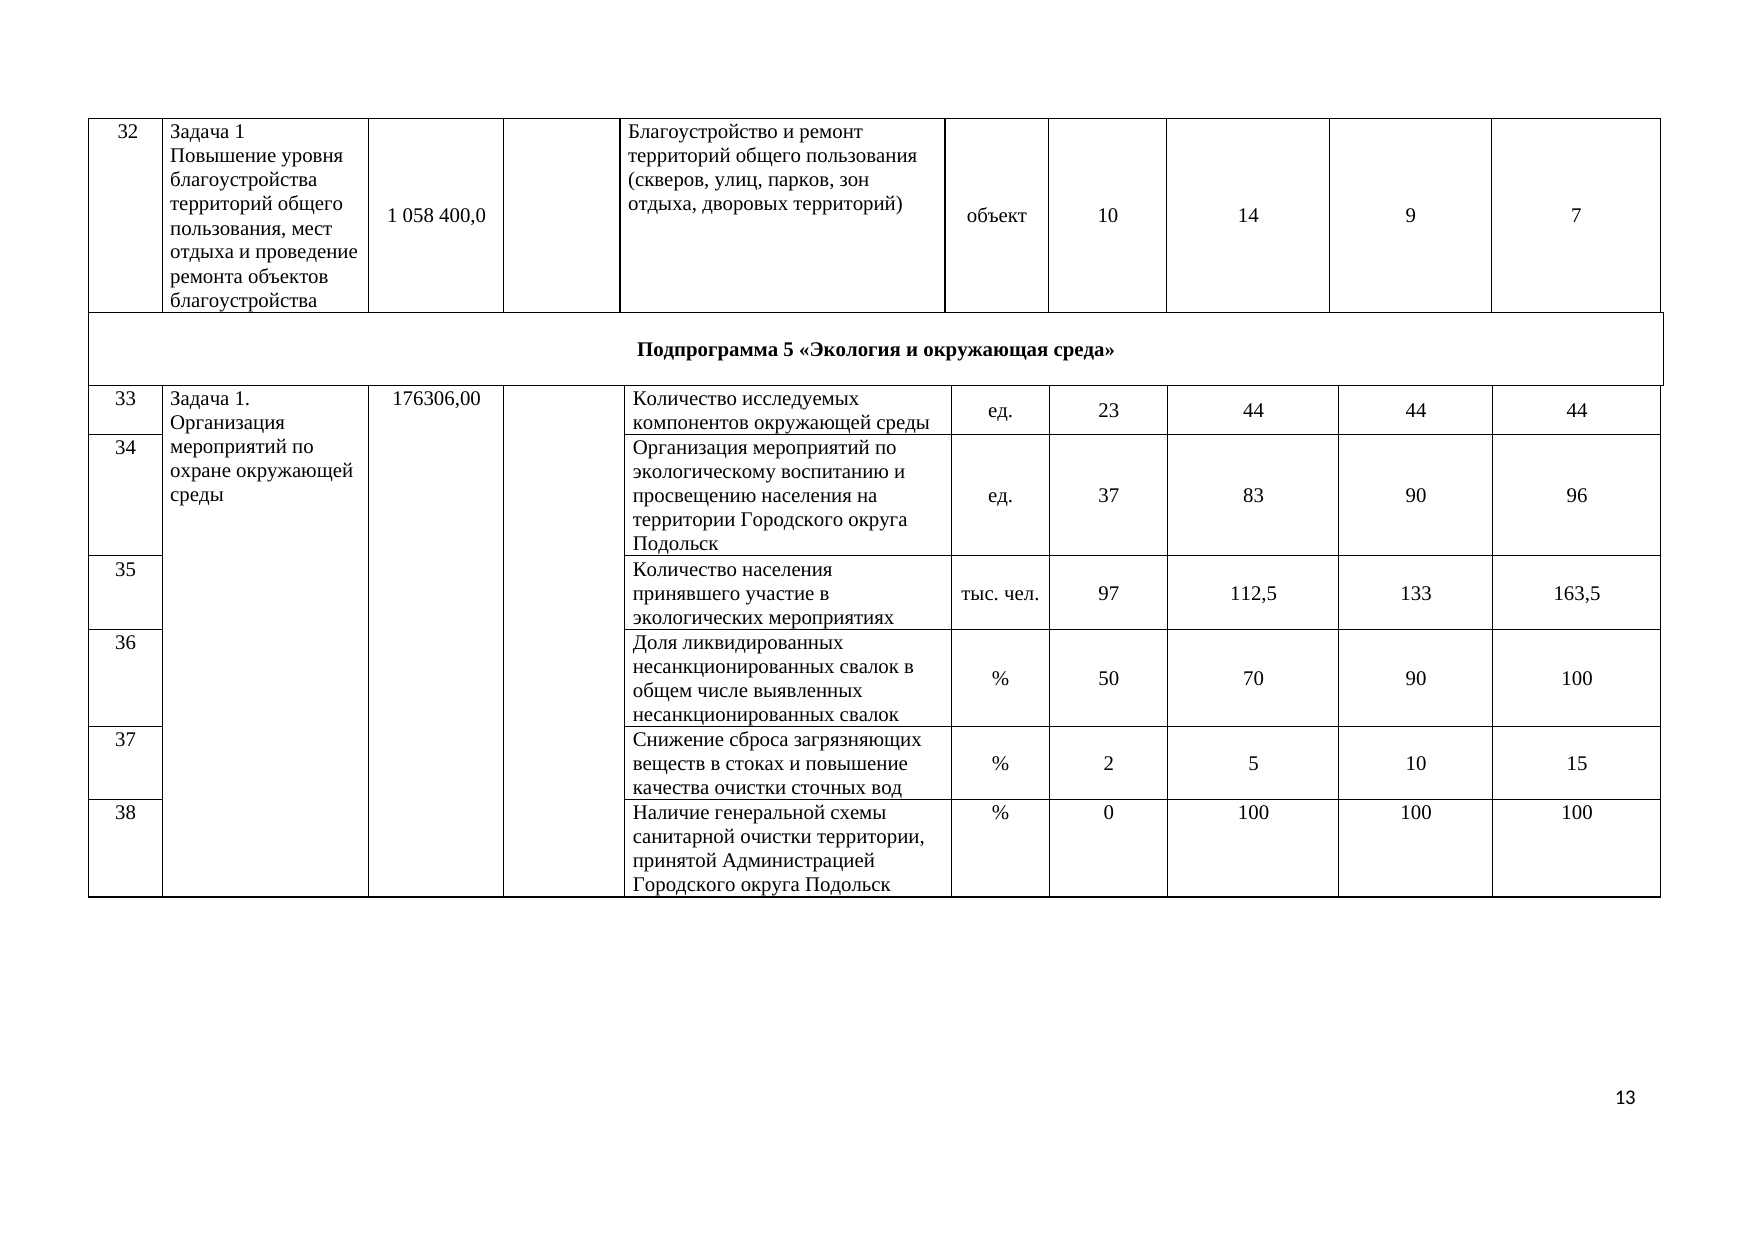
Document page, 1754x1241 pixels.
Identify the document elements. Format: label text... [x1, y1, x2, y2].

table_cell 2 [1050, 727, 1167, 799]
table_cell 36 [89, 630, 162, 726]
table_cell 50 [1050, 630, 1167, 726]
table_cell Доля ликвидированных несанкционированных свалок в общем числе выявленных несанкционированных свалок [625, 630, 951, 726]
table_cell 100 [1168, 800, 1338, 896]
table_cell Количество исследуемых компонентов окружающей среды [625, 386, 951, 434]
table_cell % [952, 727, 1049, 799]
table_cell объект [946, 119, 1048, 312]
table_cell 32 [89, 119, 162, 312]
table_cell 44 [1493, 386, 1660, 434]
table_cell 96 [1493, 435, 1660, 555]
table_cell 44 [1168, 386, 1338, 434]
table_cell 34 [89, 435, 162, 555]
table_cell 10 [1049, 119, 1166, 312]
table_cell 9 [1330, 119, 1491, 312]
table_cell 35 [89, 556, 162, 629]
table_cell % [952, 630, 1049, 726]
table_cell 90 [1339, 435, 1492, 555]
table_cell Задача 1 Повышение уровня благоустройства территорий общего пользования, мест отдыха и проведение ремонта объектов благоустройства [163, 119, 368, 312]
table_cell 23 [1050, 386, 1167, 434]
table_cell 44 [1339, 386, 1492, 434]
table_cell Благоустройство и ремонт территорий общего пользования (скверов, улиц, парков, зон отдыха, дворовых территорий) [621, 119, 944, 312]
table_cell 33 [89, 386, 162, 434]
table_cell 90 [1339, 630, 1492, 726]
table_cell 83 [1168, 435, 1338, 555]
table_cell 10 [1339, 727, 1492, 799]
table_cell 15 [1493, 727, 1660, 799]
table_cell Задача 1. Организация мероприятий по охране окружающей среды [163, 386, 368, 896]
table_cell 38 [89, 800, 162, 896]
table_cell 97 [1050, 556, 1167, 629]
table_cell 14 [1167, 119, 1329, 312]
table_cell 100 [1493, 800, 1660, 896]
table_cell 37 [89, 727, 162, 799]
table_cell Снижение сброса загрязняющих веществ в стоках и повышение качества очистки сточных вод [625, 727, 951, 799]
table_cell [504, 386, 624, 896]
table_cell 70 [1168, 630, 1338, 726]
table_cell ед. [952, 435, 1049, 555]
table_cell Наличие генеральной схемы санитарной очистки территории, принятой Администрацией Городского округа Подольск [625, 800, 951, 896]
table_cell 37 [1050, 435, 1167, 555]
table_cell Организация мероприятий по экологическому воспитанию и просвещению населения на территории Городского округа Подольск [625, 435, 951, 555]
table_cell 1 058 400,0 [369, 119, 503, 312]
table_cell 163,5 [1493, 556, 1660, 629]
table_cell Подпрограмма 5 «Экология и окружающая среда» [89, 313, 1663, 385]
table_cell ед. [952, 386, 1049, 434]
table_cell 176306,00 [369, 386, 503, 896]
table_cell 0 [1050, 800, 1167, 896]
table_cell % [952, 800, 1049, 896]
table_cell 133 [1339, 556, 1492, 629]
table_cell [504, 119, 619, 312]
table_cell 100 [1339, 800, 1492, 896]
table_cell 100 [1493, 630, 1660, 726]
table_cell 5 [1168, 727, 1338, 799]
table_cell 7 [1492, 119, 1660, 312]
table_cell 112,5 [1168, 556, 1338, 629]
table_cell тыс. чел. [952, 556, 1049, 629]
table_cell Количество населения принявшего участие в экологических мероприятиях [625, 556, 951, 629]
